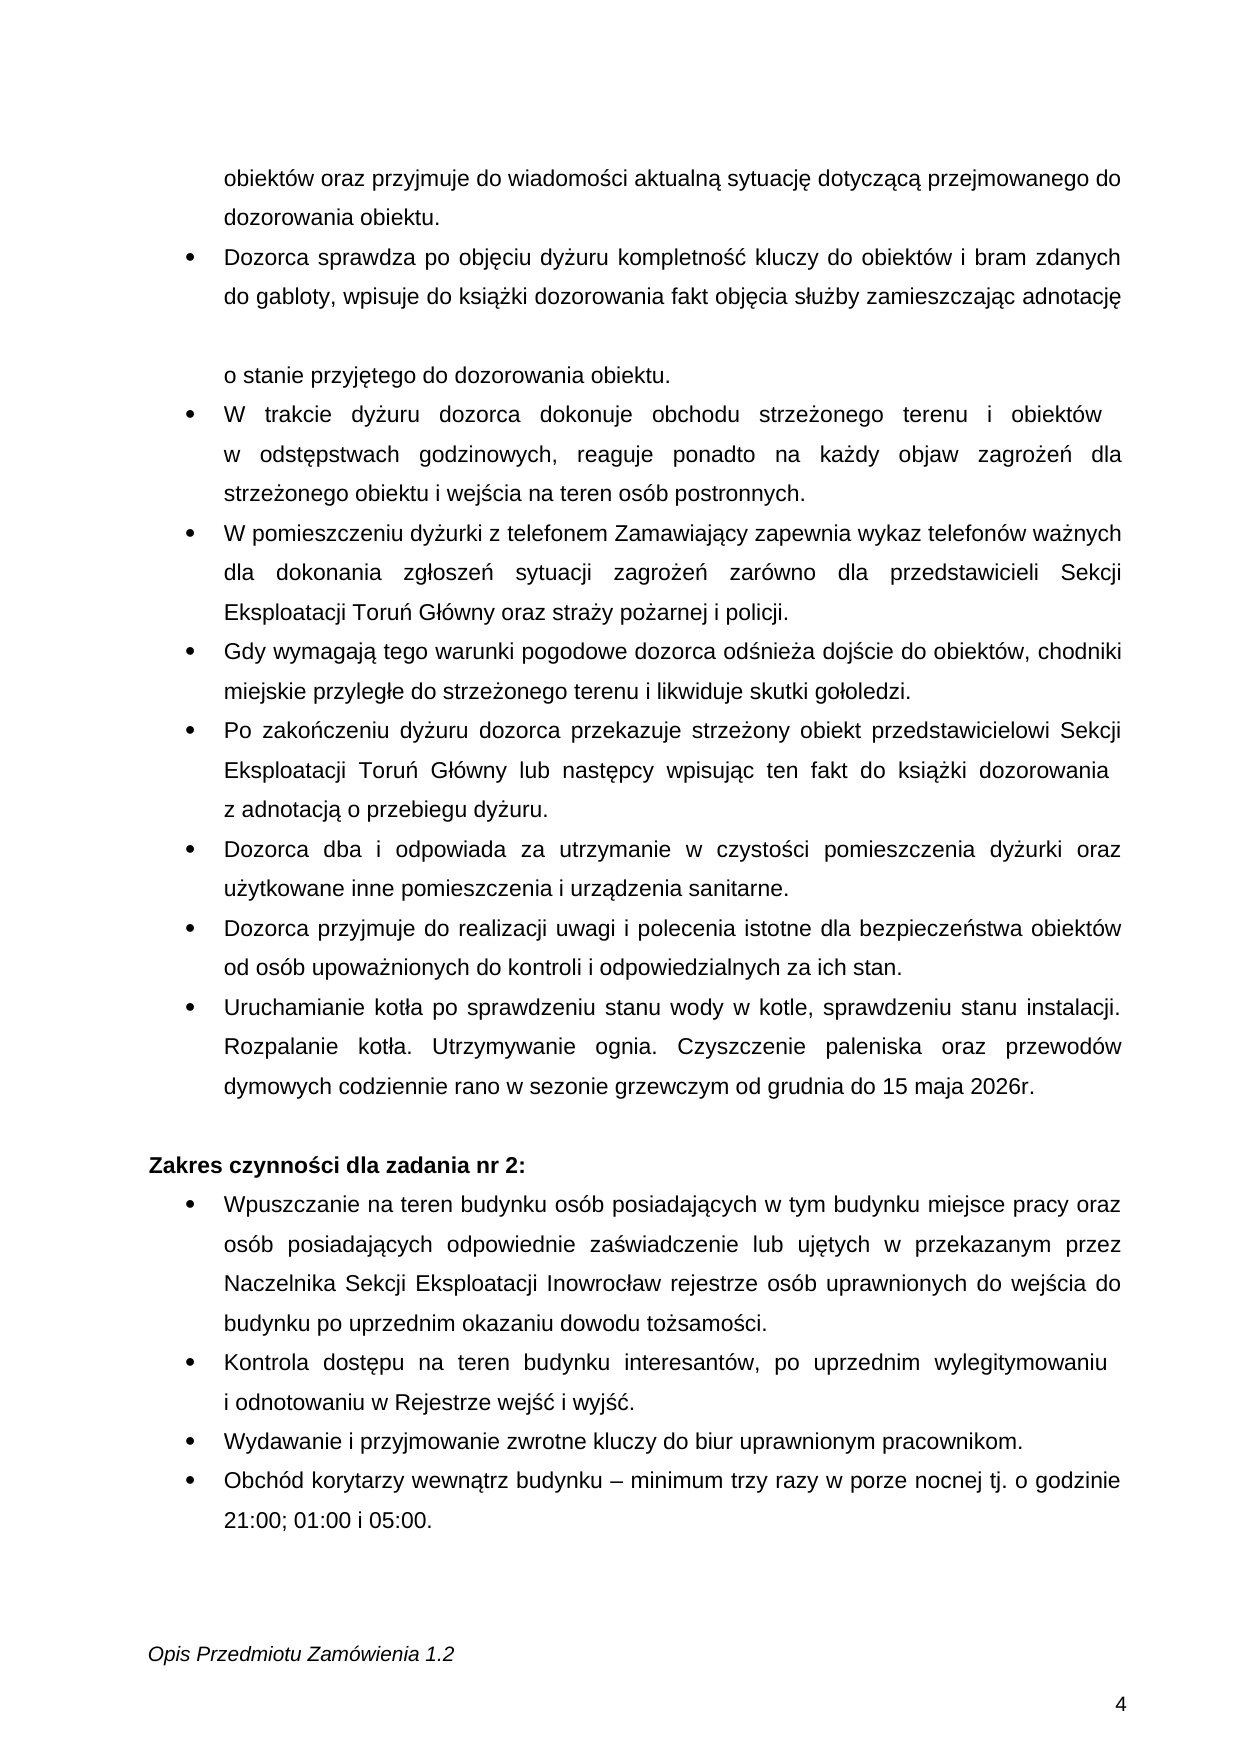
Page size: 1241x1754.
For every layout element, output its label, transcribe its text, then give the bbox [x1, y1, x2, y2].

list W trakcie dyżuru dozorca dokonuje obchodu strzeżonego terenu i obiektów w odstępstwach godzinowych, reaguje ponadto na każdy objaw zagrożeń dla strzeżonego obiektu i wejścia na teren osób postronnych. [186, 401, 1122, 507]
list Po zakończeniu dyżuru dozorca przekazuje strzeżony obiekt przedstawicielowi Sekcji Eksploatacji Toruń Główny lub następcy wpisując ten fakt do książki dozorowania z adnotacją o przebiegu dyżuru. [186, 717, 1122, 823]
list Uruchamianie kotła po sprawdzeniu stanu wody w kotle, sprawdzeniu stanu instalacji. Rozpalanie kotła. Utrzymywanie ognia. Czyszczenie paleniska oraz przewodów dymowych codziennie rano w sezonie grzewczym od grudnia do 15 maja 2026r. [186, 994, 1122, 1099]
list Wydawanie i przyjmowanie zwrotne kluczy do biur uprawnionym pracownikom. [186, 1428, 1122, 1454]
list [186, 164, 1122, 230]
text Zakres czynności dla zadania nr 2: [148, 1152, 1122, 1178]
list W pomieszczeniu dyżurki z telefonem Zamawiający zapewnia wykaz telefonów ważnych dla dokonania zgłoszeń sytuacji zagrożeń zarówno dla przedstawicieli Sekcji Eksploatacji Toruń Główny oraz straży pożarnej i policji. [186, 520, 1122, 625]
list Dozorca dba i odpowiada za utrzymanie w czystości pomieszczenia dyżurki oraz użytkowane inne pomieszczenia i urządzenia sanitarne. [186, 836, 1122, 902]
list Kontrola dostępu na teren budynku interesantów, po uprzednim wylegitymowaniu i odnotowaniu w Rejestrze wejść i wyjść. [186, 1349, 1122, 1415]
list Wpuszczanie na teren budynku osób posiadających w tym budynku miejsce pracy oraz osób posiadających odpowiednie zaświadczenie lub ujętych w przekazanym przez Naczelnika Sekcji Eksploatacji Inowrocław rejestrze osób uprawnionych do wejścia do budynku po uprzednim okazaniu dowodu tożsamości. [186, 1191, 1122, 1336]
list Dozorca przyjmuje do realizacji uwagi i polecenia istotne dla bezpieczeństwa obiektów od osób upoważnionych do kontroli i odpowiedzialnych za ich stan. [186, 915, 1122, 981]
list Obchód korytarzy wewnątrz budynku – minimum trzy razy w porze nocnej tj. o godzinie 21:00; 01:00 i 05:00. [186, 1467, 1122, 1533]
list Dozorca sprawdza po objęciu dyżuru kompletność kluczy do obiektów i bram zdanych do gabloty, wpisuje do książki dozorowania fakt objęcia służby zamieszczając adnotację o stanie przyjętego do dozorowania obiektu. [186, 243, 1122, 388]
list Gdy wymagają tego warunki pogodowe dozorca odśnieża dojście do obiektów, chodniki miejskie przyległe do strzeżonego terenu i likwiduje skutki gołoledzi. [186, 638, 1122, 704]
